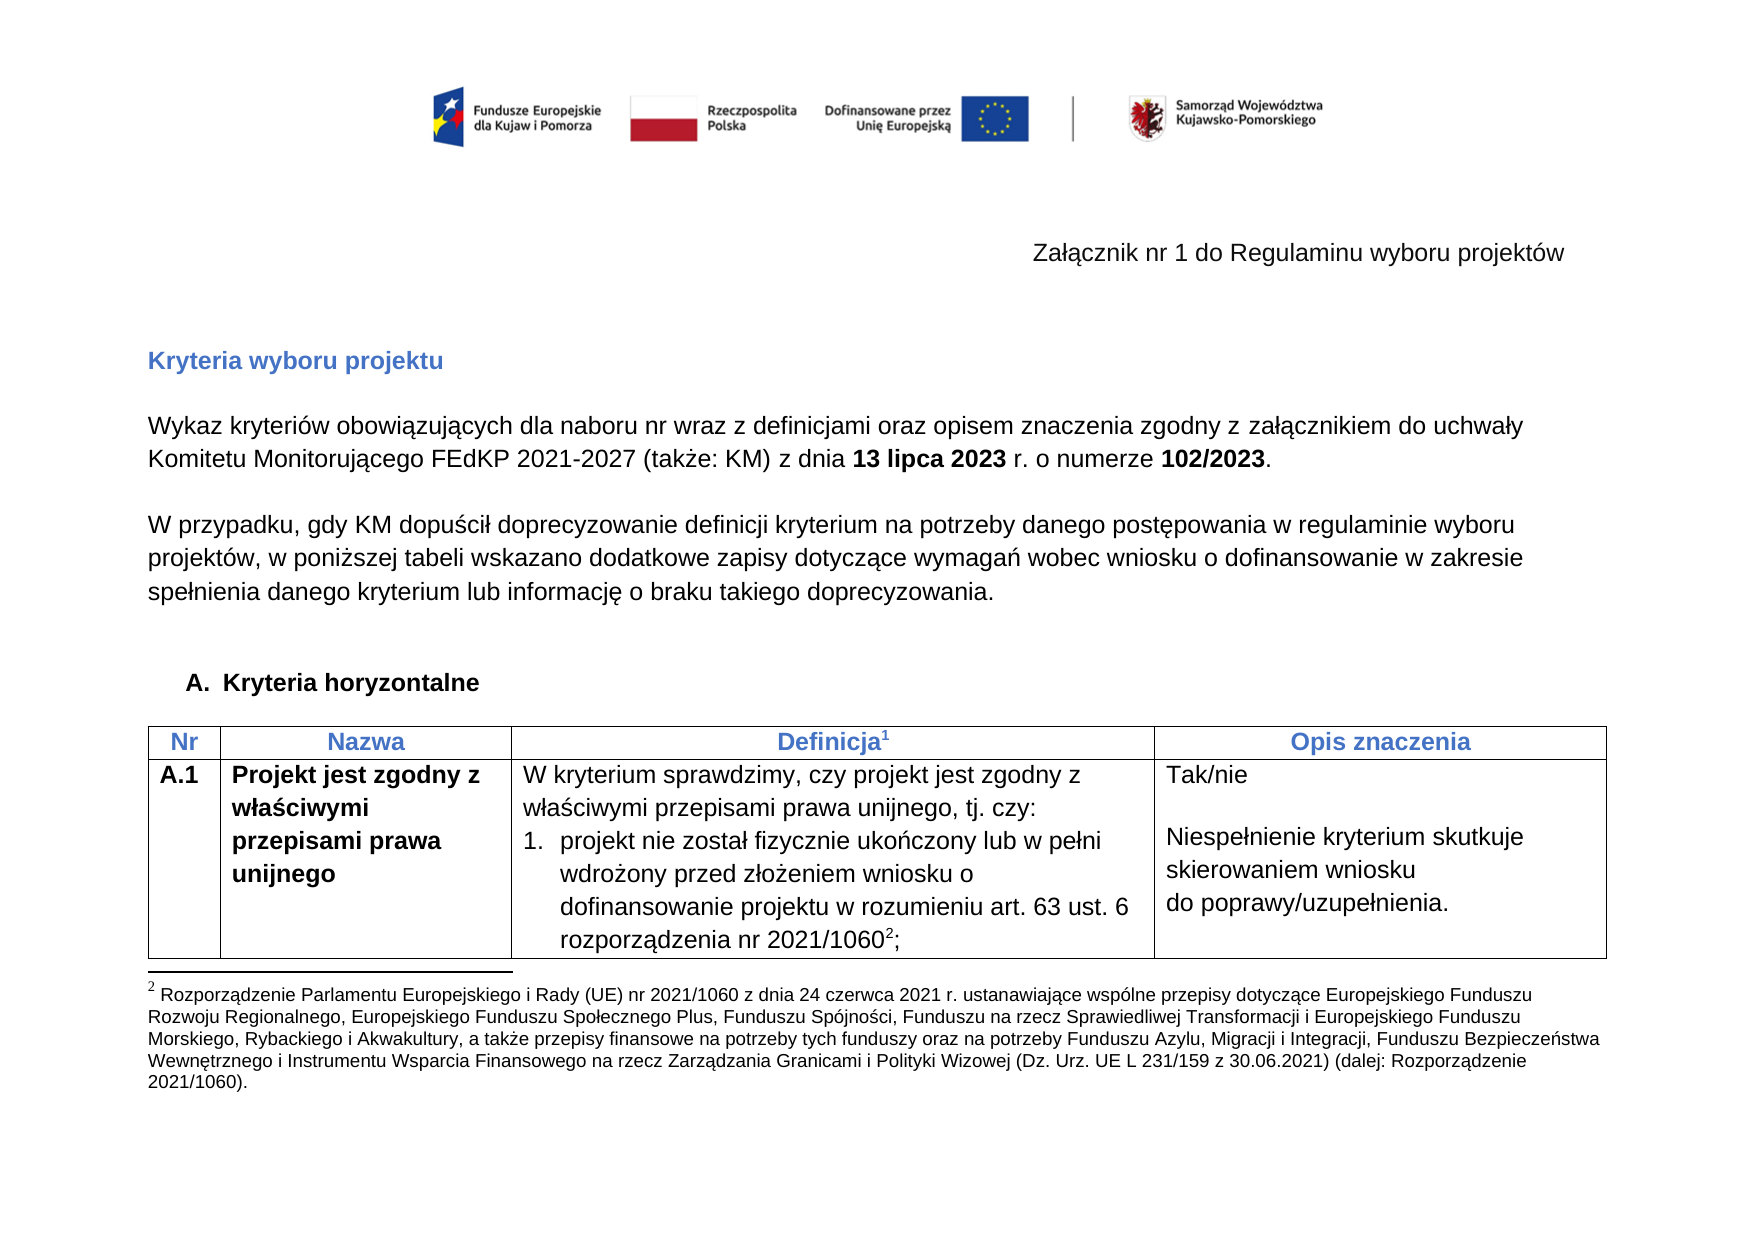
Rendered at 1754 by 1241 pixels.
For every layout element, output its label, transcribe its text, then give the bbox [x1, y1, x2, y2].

text Załącznik nr 1 do Regulaminu wyboru projektów [959, 238, 1606, 267]
table_header Nazwa [221, 727, 511, 759]
table_header Definicja [512, 727, 1154, 759]
text W przypadku, gdy KM dopuścił doprecyzowanie definicji kryterium na potrzeby danego postępowania w regulaminie wyboru projektów, w poniższej tabeli wskazano dodatkowe zapisy dotyczące wymagań wobec wniosku o dofinansowanie w zakresie spełnienia danego kryterium lub informację o braku takiego doprecyzowania. [148, 510, 1606, 605]
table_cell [221, 760, 511, 958]
table_cell A.1 [149, 760, 220, 958]
subtitle Kryteria horyzontalne [185, 667, 1606, 696]
text Wykaz kryteriów obowiązujących dla naboru nr wraz z definicjami oraz opisem znaczenia zgodny z załącznikiem do uchwały Komitetu Monitorującego FEdKP 2021-2027 (także: KM) z dnia 13 lipca 2023 r. o numerze 102/2023. [148, 411, 1606, 473]
table_header Nr [149, 727, 220, 759]
text Kryteria wyboru projektu [148, 346, 1606, 375]
table_header Opis znaczenia [1155, 727, 1606, 759]
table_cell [1155, 760, 1606, 958]
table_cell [512, 760, 1154, 958]
picture [404, 73, 1350, 162]
